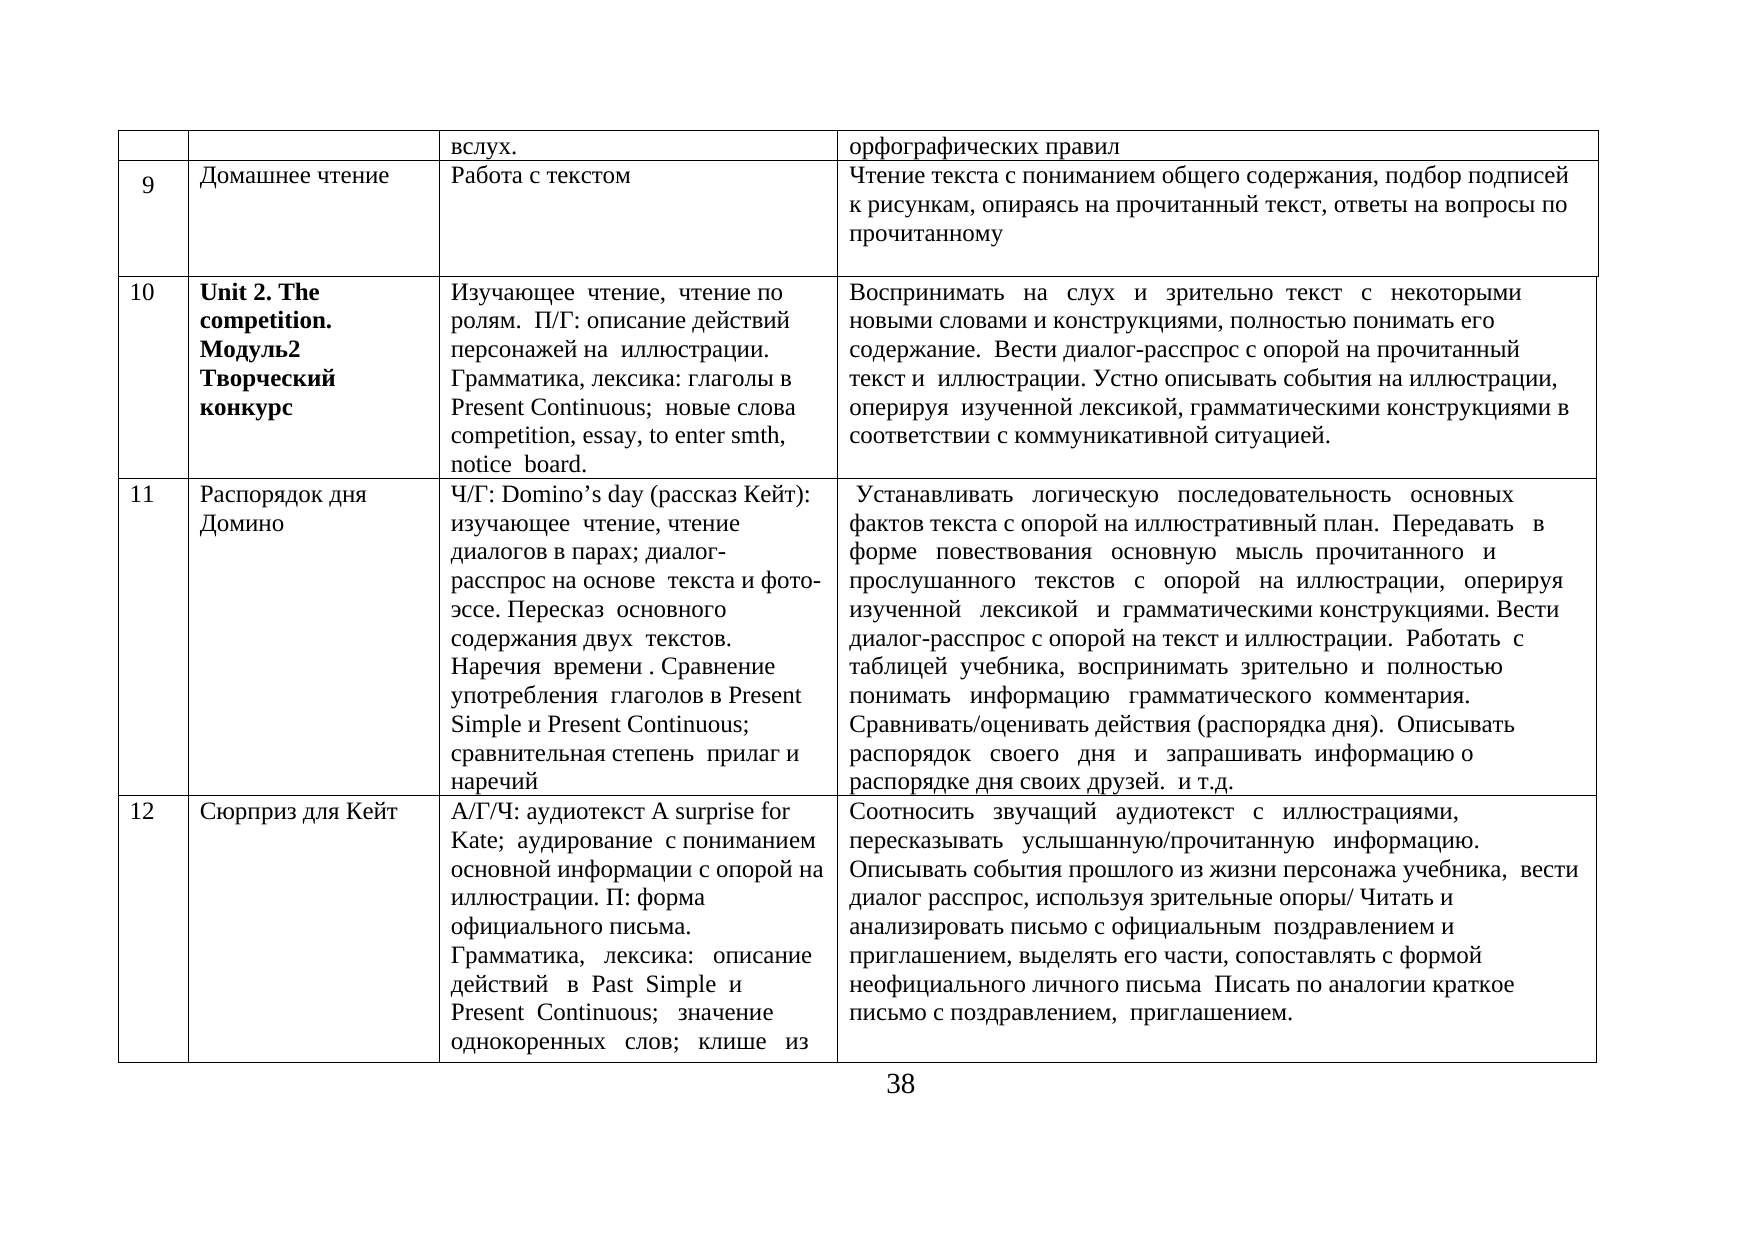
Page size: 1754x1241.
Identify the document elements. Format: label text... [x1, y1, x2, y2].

table_cell 11 [119, 479, 188, 795]
table_cell Изучающее чтение, чтение по ролям. П/Г: описание действий персонажей на иллюстрации. Грамматика, лексика: глаголы в Present Continuous; новые слова competition, essay, to enter smth, notice board. [440, 277, 837, 478]
table_cell Домашнее чтение [189, 161, 439, 276]
table_cell Распорядок дня Домино [189, 479, 439, 795]
table_cell Воспринимать на слух и зрительно текст с некоторыми новыми словами и конструкциями, полностью понимать его содержание. Вести диалог-расспрос с опорой на прочитанный текст и иллюстрации. Устно описывать события на иллюстрации, оперируя изученной лексикой, грамматическими конструкциями в соответствии с коммуникативной ситуацией. [838, 277, 1596, 478]
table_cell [440, 131, 837, 159]
table_cell Устанавливать логическую последовательность основных фактов текста с опорой на иллюстративный план. Передавать в форме повествования основную мысль прочитанного и прослушанного текстов с опорой на иллюстрации, оперируя изученной лексикой и грамматическими конструкциями. Вести диалог-расспрос с опорой на текст и иллюстрации. Работать с таблицей учебника, воспринимать зрительно и полностью понимать информацию грамматического комментария. Сравнивать/оценивать действия (распорядка дня). Описывать распорядок своего дня и запрашивать информацию о распорядке дня своих друзей. и т.д. [838, 479, 1596, 795]
table_cell 8 [119, 131, 188, 159]
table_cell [189, 131, 439, 159]
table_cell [838, 796, 1596, 1062]
table_cell Unit 2. The competition. Модуль2 Творческий конкурс [189, 277, 439, 478]
table_cell 10 [119, 277, 188, 478]
table_cell 9 [119, 161, 188, 276]
table_cell Работа с текстом [440, 161, 837, 276]
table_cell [440, 796, 837, 1062]
table_cell Ч/Г: Domino’s day (рассказ Кейт): изучающее чтение, чтение диалогов в парах; диалог- расспрос на основе текста и фото-эссе. Пересказ основного содержания двух текстов. Наречия времени . Сравнение употребления глаголов в Present Simple и Present Continuous; сравнительная степень прилаг и наречий [440, 479, 837, 795]
table_cell 12 [119, 796, 188, 1062]
table_cell Сюрприз для Кейт [189, 796, 439, 1062]
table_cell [838, 131, 1598, 159]
table_cell Чтение текста с пониманием общего содержания, подбор подписей к рисункам, опираясь на прочитанный текст, ответы на вопросы по прочитанному [838, 161, 1598, 276]
